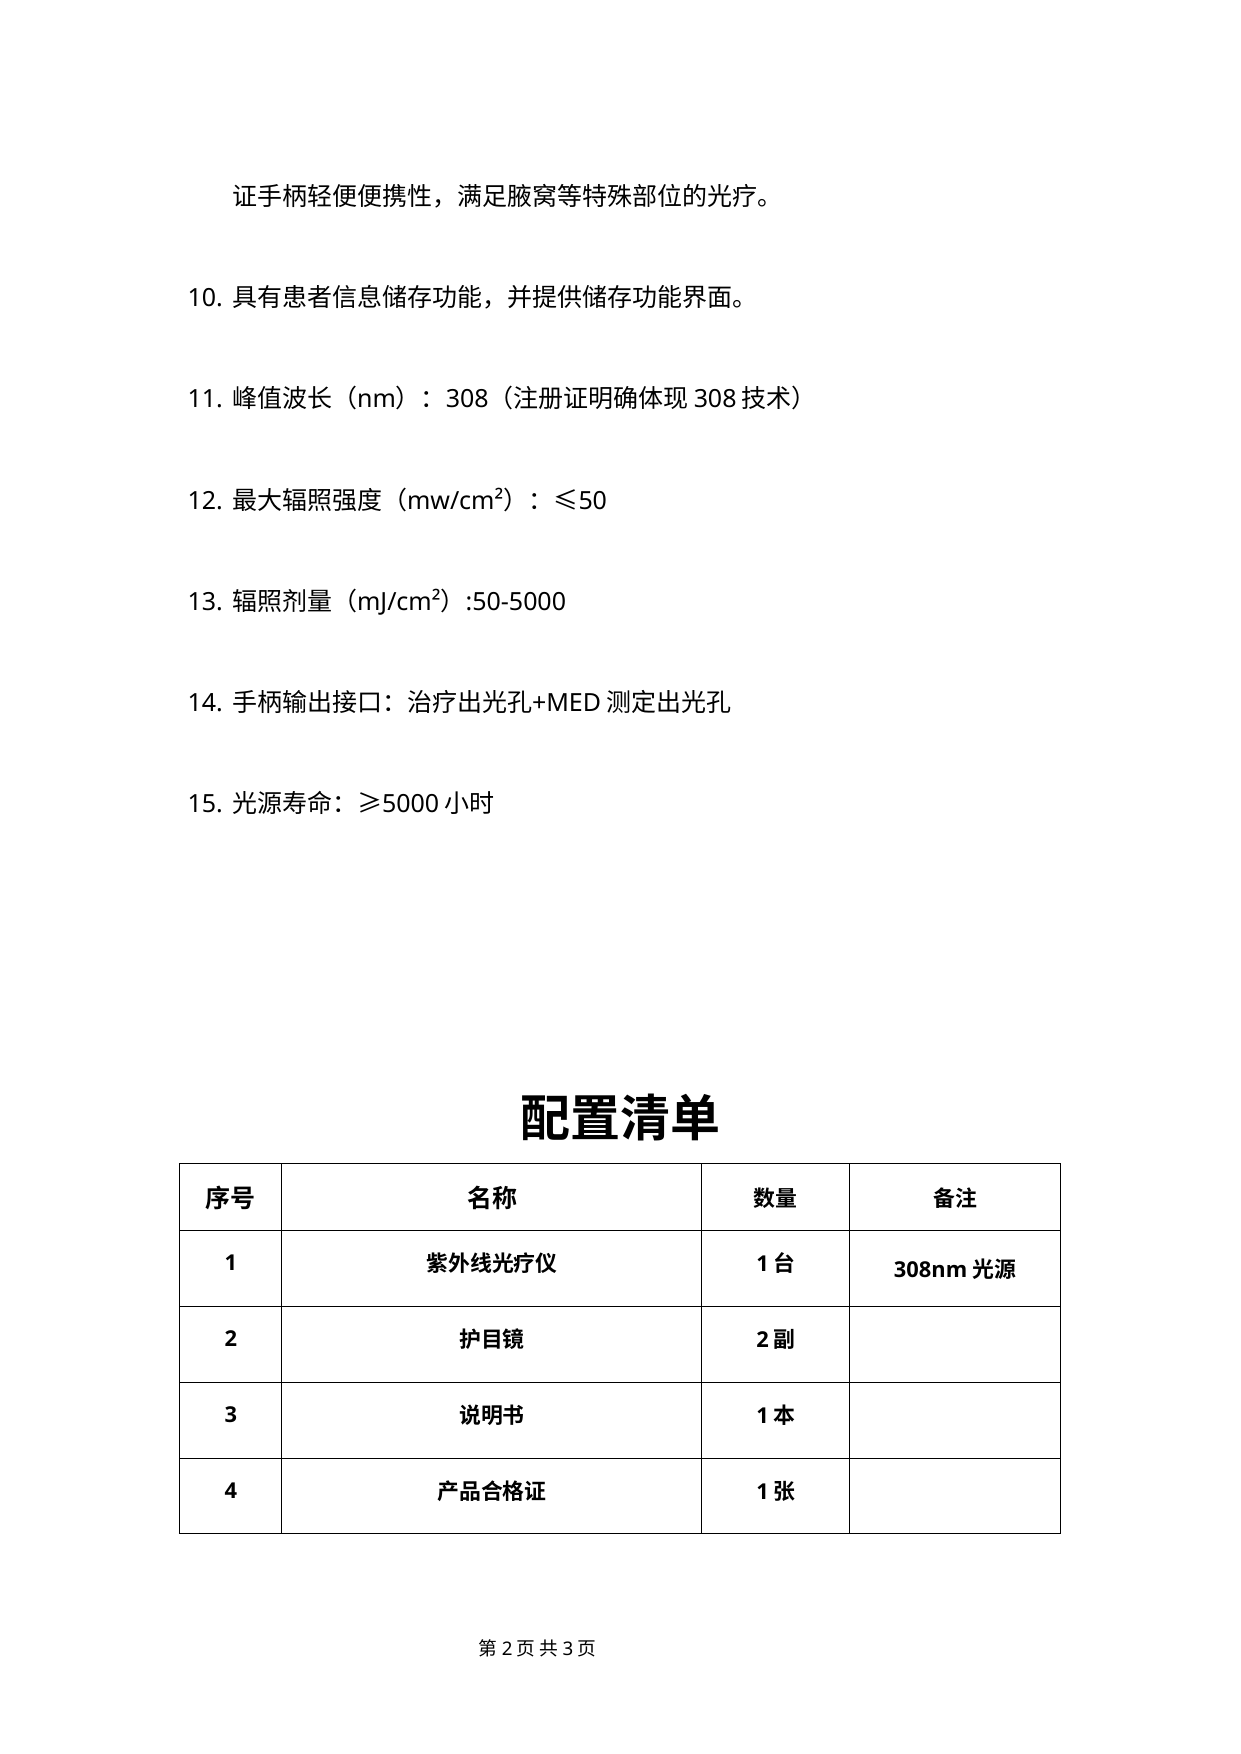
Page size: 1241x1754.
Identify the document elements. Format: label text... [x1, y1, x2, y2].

table_cell [850, 1383, 1060, 1457]
list 手柄输出接口：治疗出光孔+MED测定出光孔 [187, 668, 1053, 733]
list 光源寿命：≥5000小时 [187, 769, 1053, 834]
table_cell 1台 [702, 1231, 849, 1306]
table_cell 1 [180, 1231, 281, 1306]
list 峰值波长（nm）：308（注册证明确体现308技术） [187, 364, 1053, 429]
table_cell 说明书 [282, 1383, 701, 1457]
list 最大辐照强度（mw/cm²）：≤50 [187, 466, 1053, 531]
table_cell 3 [180, 1383, 281, 1457]
table_header 序号 [180, 1164, 281, 1230]
list 具有患者信息储存功能，并提供储存功能界面。 [187, 263, 1053, 328]
table_cell [850, 1459, 1060, 1533]
text 配置清单 [187, 1066, 1053, 1163]
table_cell 紫外线光疗仪 [282, 1231, 701, 1306]
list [187, 162, 1053, 227]
table_cell 1张 [702, 1459, 849, 1533]
table_cell 2 [180, 1307, 281, 1382]
list 辐照剂量（mJ/cm²）:50-5000 [187, 567, 1053, 632]
table_header 备注 [850, 1164, 1060, 1230]
table_cell 4 [180, 1459, 281, 1533]
table_header 名称 [282, 1164, 701, 1230]
table_cell [850, 1307, 1060, 1382]
table_header 数量 [702, 1164, 849, 1230]
table_cell 2副 [702, 1307, 849, 1382]
table_cell 产品合格证 [282, 1459, 701, 1533]
table_cell 1本 [702, 1383, 849, 1457]
table_cell 308nm 光源 [850, 1231, 1060, 1306]
table_cell 护目镜 [282, 1307, 701, 1382]
